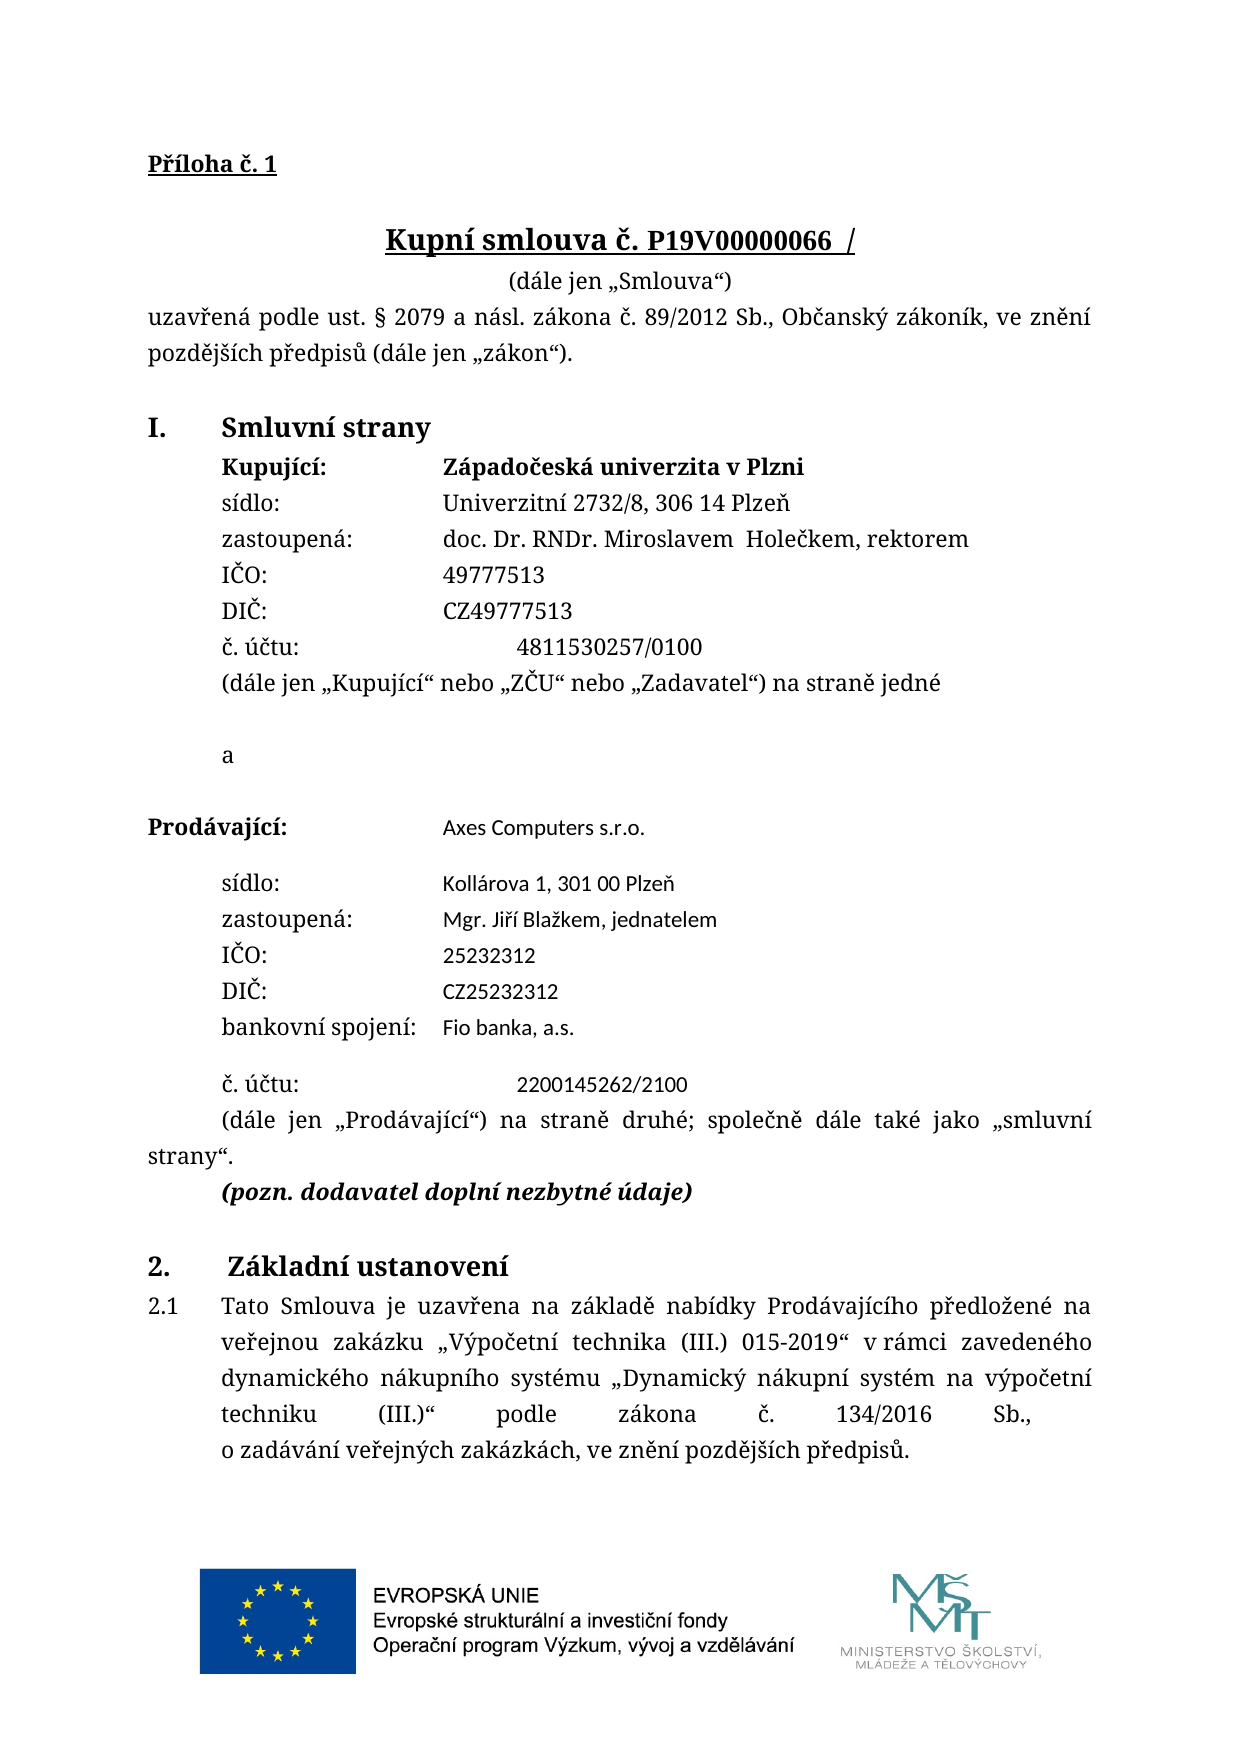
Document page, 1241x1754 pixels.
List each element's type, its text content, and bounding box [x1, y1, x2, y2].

text Příloha č. 1 [148, 148, 1093, 179]
text sídlo: Univerzitní 2732/8, 306 14 Plzeň [221, 487, 1093, 518]
text zastoupená: Mgr. Jiří Blažkem, jednatelem [221, 903, 1093, 934]
text (dále jen „Kupující“ nebo „ZČU“ nebo „Zadavatel“) na straně jedné [221, 667, 1093, 698]
text 2.1 Tato Smlouva je uzavřena na základě nabídky Prodávajícího předložené na veřejnou zakázku „Výpočetní technika (III.) 015-2019“ v rámci zavedeného dynamického nákupního systému „Dynamický nákupní systém na výpočetní techniku (III.)“ podle zákona č. 134/2016 Sb., o zadávání veřejných zakázkách, ve znění pozdějších předpisů. [148, 1290, 1093, 1465]
text DIČ: CZ25232312 [221, 975, 1093, 1006]
picture [147, 1516, 1093, 1726]
text Prodávající: Axes Computers s.r.o. [148, 811, 1093, 842]
text Kupující: Západočeská univerzita v Plzni [221, 451, 1093, 482]
text I. Smluvní strany [148, 409, 1093, 446]
text a [221, 739, 1093, 770]
text č. účtu: 4811530257/0100 [221, 631, 1093, 662]
text (dále jen „Prodávající“) na straně druhé; společně dále také jako „smluvní strany“. [148, 1104, 1093, 1171]
text č. účtu: 2200145262/2100 [221, 1068, 1093, 1099]
text bankovní spojení: Fio banka, a.s. [148, 1011, 1093, 1042]
text 2. Základní ustanovení [148, 1248, 1093, 1284]
text DIČ: CZ49777513 [221, 595, 1093, 626]
text uzavřená podle ust. § 2079 a násl. zákona č. 89/2012 Sb., Občanský zákoník, ve znění pozdějších předpisů (dále jen „zákon“). [148, 301, 1093, 368]
text (pozn. dodavatel doplní nezbytné údaje) [148, 1176, 1093, 1207]
text sídlo: Kollárova 1, 301 00 Plzeň [221, 867, 1093, 899]
text IČO: 25232312 [221, 939, 1093, 971]
text zastoupená: doc. Dr. RNDr. Miroslavem Holečkem, rektorem [221, 523, 1093, 554]
text Kupní smlouva č. P19V00000066 / [148, 219, 1093, 259]
text (dále jen „Smlouva“) [148, 265, 1093, 296]
text IČO: 49777513 [221, 559, 1093, 590]
